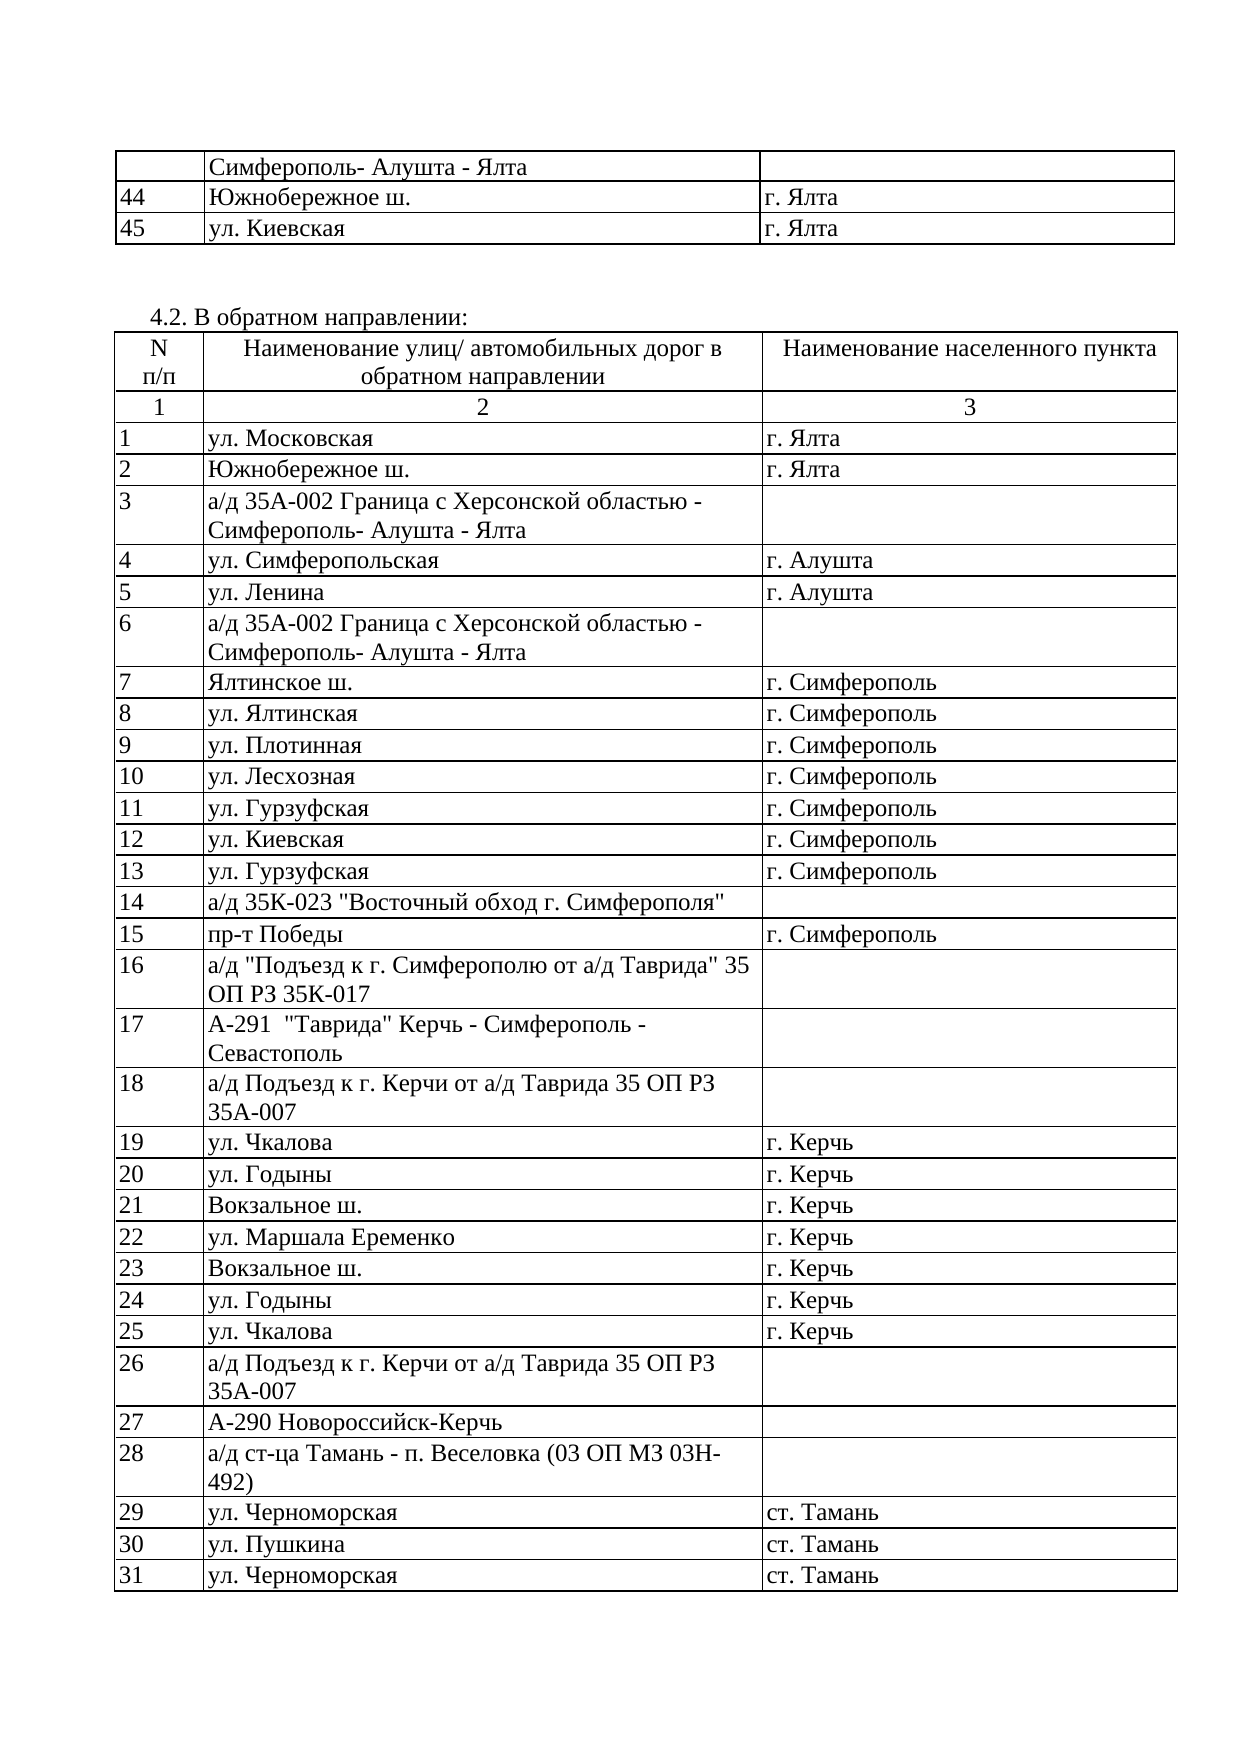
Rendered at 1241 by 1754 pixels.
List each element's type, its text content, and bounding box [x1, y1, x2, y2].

table_cell 24 [115, 1284, 203, 1314]
table_cell г. Керчь [763, 1220, 1177, 1252]
table_cell ст. Тамань [763, 1527, 1177, 1558]
table_cell 13 [115, 855, 203, 886]
table_cell г. Керчь [763, 1283, 1177, 1314]
table_cell 6 [115, 608, 203, 666]
table_cell г. Ялта [763, 422, 1177, 453]
table_cell Вокзальное ш. [204, 1190, 762, 1220]
table_cell 43 [117, 152, 204, 180]
table_cell ул. Годыны [204, 1159, 762, 1189]
table_cell А-290 Новороссийск-Керчь [204, 1407, 762, 1437]
table_cell ст. Тамань [763, 1496, 1177, 1527]
table_cell [763, 485, 1177, 543]
table_cell 19 [115, 1127, 203, 1157]
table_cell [204, 1438, 762, 1496]
table_cell г. Ялта [761, 182, 1174, 212]
table_cell 28 [115, 1438, 203, 1496]
table_cell 17 [115, 1009, 203, 1067]
table_cell 2 [204, 392, 762, 422]
table_header Наименование улиц/ автомобильных дорог в обратном направлении [204, 333, 762, 390]
table_cell ст. Тамань [763, 1559, 1177, 1590]
table_cell ул. Ленина [204, 577, 762, 606]
table_cell Южнобережное ш. [205, 182, 759, 212]
table_cell а/д Подъезд к г. Керчи от а/д Таврида 35 ОП РЗ 35А-007 [204, 1348, 762, 1405]
table_cell 1 [115, 391, 203, 422]
table_cell 9 [115, 730, 203, 760]
table_cell ул. Годыны [204, 1285, 762, 1314]
table_cell 3 [115, 486, 203, 543]
table_cell г. Симферополь [763, 697, 1177, 728]
table_cell 30 [115, 1528, 203, 1558]
table_cell ул. Маршала Еременко [204, 1222, 762, 1252]
table_cell [763, 1008, 1177, 1067]
table_cell ул. Лесхозная [204, 762, 762, 791]
table_cell а/д 35А-002 Граница с Херсонской областью - Симферополь- Алушта - Ялта [204, 608, 762, 666]
table_cell [763, 606, 1177, 666]
table_cell г. Алушта [763, 575, 1177, 606]
table_cell 45 [117, 213, 204, 243]
table_cell [763, 1346, 1177, 1405]
table_cell г. Симферополь [763, 917, 1177, 949]
table_cell г. Керчь [763, 1126, 1177, 1157]
table_cell 3 [763, 390, 1177, 422]
table_cell г. Керчь [763, 1315, 1177, 1346]
table_cell 44 [117, 182, 204, 212]
table_cell г. Симферополь [763, 666, 1177, 697]
table_cell 29 [115, 1497, 203, 1527]
table_cell 8 [115, 698, 203, 728]
table_cell 2 [115, 454, 203, 484]
table_cell 25 [115, 1316, 203, 1346]
table_cell ул. Киевская [204, 825, 762, 854]
table_cell а/д Подъезд к г. Керчи от а/д Таврида 35 ОП РЗ 35А-007 [204, 1068, 762, 1126]
table_cell 23 [115, 1253, 203, 1283]
table_cell 12 [115, 824, 203, 854]
table_cell а/д 35К-023 "Восточный обход г. Симферополя" [204, 887, 762, 917]
table_cell 22 [115, 1221, 203, 1252]
text 4.2. В обратном направлении: [150, 302, 1090, 331]
table_cell [763, 1405, 1177, 1437]
table_cell г. Симферополь [763, 729, 1177, 760]
table_cell 7 [115, 667, 203, 697]
table_cell г. Симферополь [763, 823, 1177, 854]
table_cell ул. Киевская [205, 213, 759, 243]
table_cell 20 [115, 1158, 203, 1189]
table_cell А-291 "Таврида" Керчь - Симферополь - Севастополь [204, 1009, 762, 1067]
table_cell г. Керчь [763, 1157, 1177, 1189]
table_cell Вокзальное ш. [204, 1253, 762, 1283]
table_cell г. Ялта [761, 213, 1174, 243]
table_cell г. Керчь [763, 1189, 1177, 1220]
table_cell ул. Пушкина [204, 1529, 762, 1558]
table_cell 5 [115, 576, 203, 606]
table_cell ул. Плотинная [204, 730, 762, 760]
table_cell 16 [115, 950, 203, 1008]
table_cell ул. Московская [204, 423, 762, 453]
table_cell 21 [115, 1190, 203, 1220]
table_cell ул. Гурзуфская [204, 856, 762, 886]
table_cell г. Симферополь [763, 854, 1177, 886]
table_cell 18 [115, 1068, 203, 1126]
table_cell 4 [115, 545, 203, 575]
table_cell 26 [115, 1347, 203, 1405]
table_cell ул. Гурзуфская [204, 793, 762, 823]
table_cell а/д 35А-002 Граница с Херсонской областью - Симферополь- Алушта - Ялта [204, 486, 762, 543]
table_cell 15 [115, 918, 203, 949]
table_cell ул. Чкалова [204, 1127, 762, 1157]
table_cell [205, 152, 759, 180]
table_cell Южнобережное ш. [204, 455, 762, 484]
table_cell ул. Чкалова [204, 1316, 762, 1346]
table_cell г. Керчь [763, 1252, 1177, 1283]
table_cell г. Алушта [763, 544, 1177, 575]
table_cell [763, 1067, 1177, 1126]
table_cell а/д "Подъезд к г. Симферополю от а/д Таврида" 35 ОП РЗ 35К-017 [204, 950, 762, 1008]
table_cell 11 [115, 793, 203, 823]
table_cell ул. Симферопольская [204, 545, 762, 575]
table_cell 14 [115, 887, 203, 917]
table_cell [763, 886, 1177, 917]
table_header N п/п [115, 333, 203, 390]
table_cell г. Симферополь [763, 791, 1177, 823]
table_cell Ялтинское ш. [204, 667, 762, 697]
table_cell 1 [115, 423, 203, 453]
table_cell 27 [115, 1406, 203, 1437]
table_cell ул. Ялтинская [204, 699, 762, 728]
table_cell пр-т Победы [204, 919, 762, 949]
table_cell ул. Черноморская [204, 1560, 762, 1590]
table_cell ул. Черноморская [204, 1497, 762, 1527]
table_cell 10 [115, 761, 203, 791]
table_header Наименование населенного пункта [763, 333, 1177, 390]
table_cell 31 [115, 1560, 203, 1590]
table_cell г. Ялта [763, 453, 1177, 484]
table_cell [761, 152, 1174, 180]
table_cell [763, 1437, 1177, 1496]
table_cell г. Симферополь [763, 760, 1177, 791]
table_cell [763, 949, 1177, 1008]
